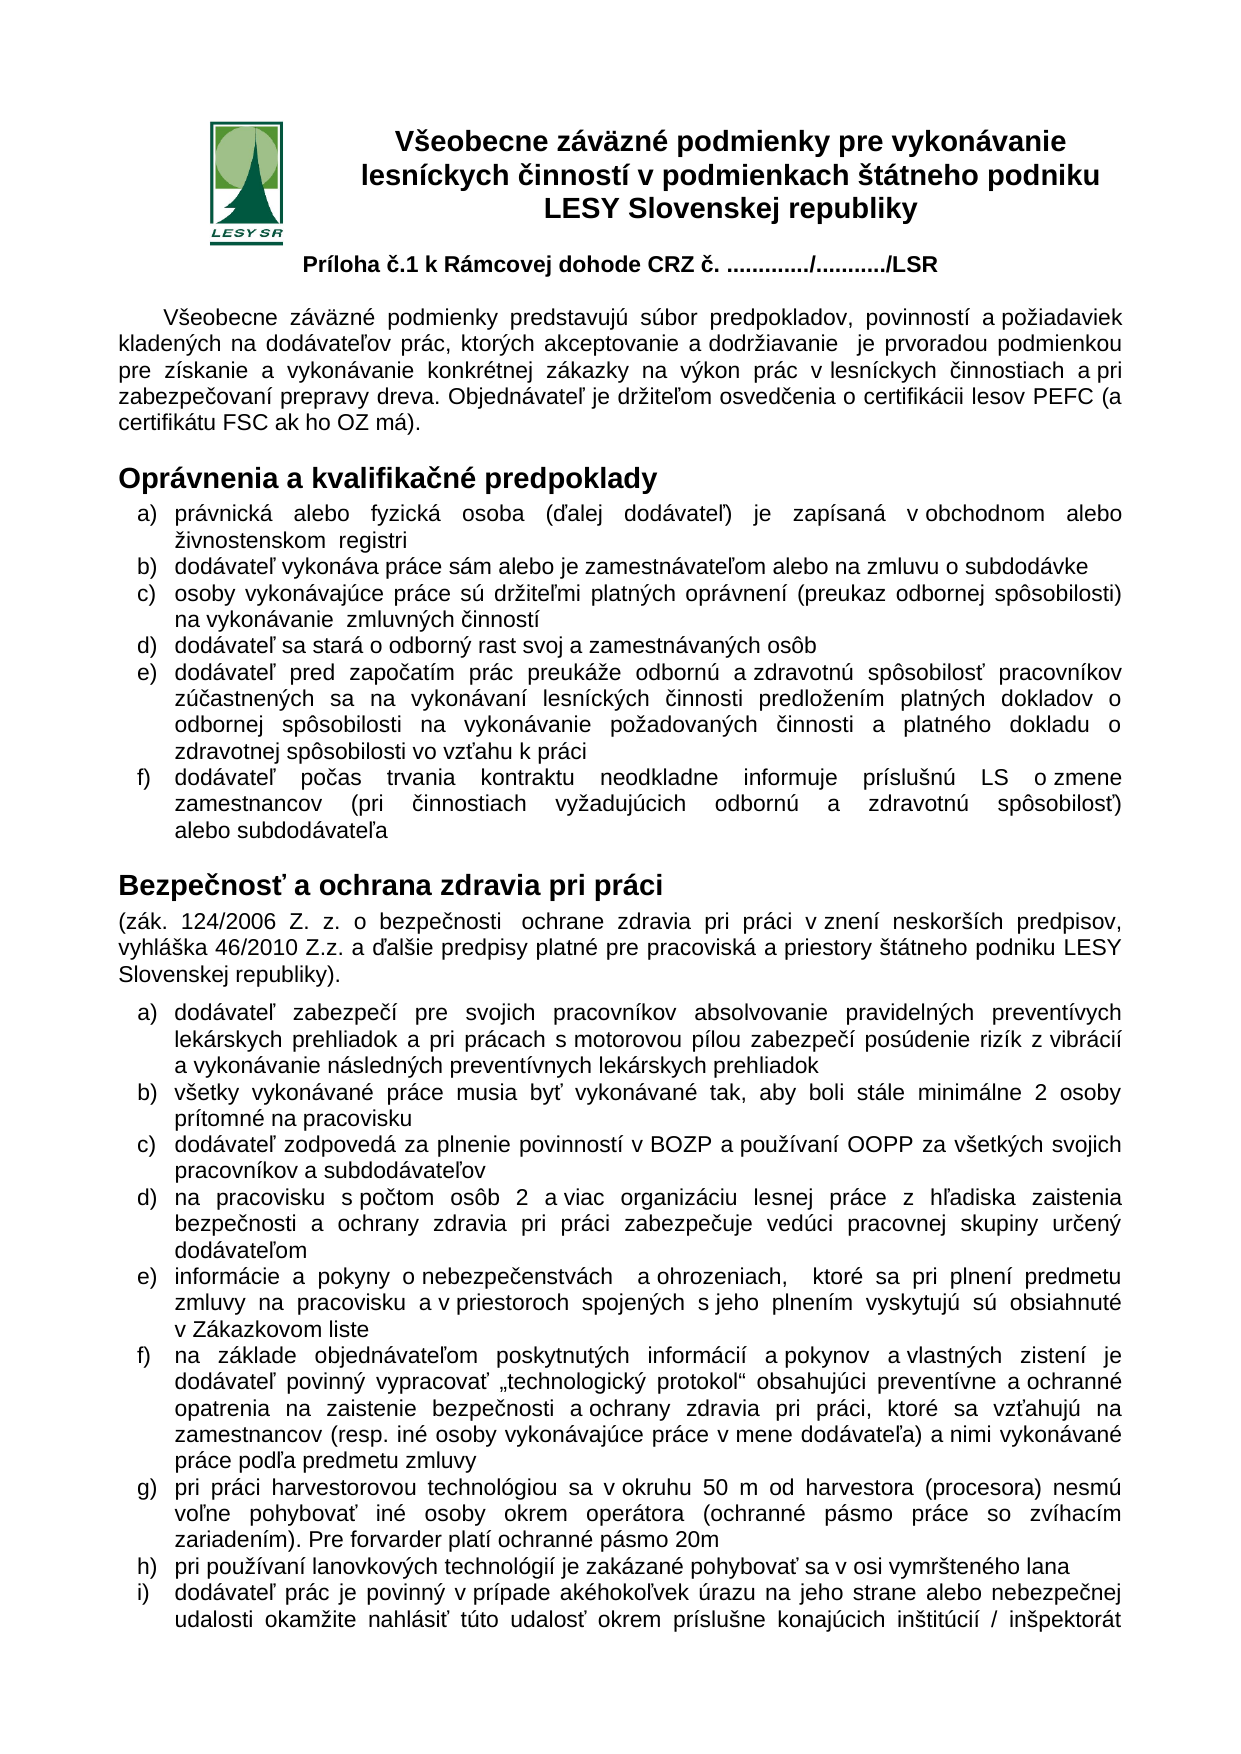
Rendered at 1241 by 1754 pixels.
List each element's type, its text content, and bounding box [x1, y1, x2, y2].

list na základe objednávateľom poskytnutých informácií a pokynov a vlastných zistení je dodávateľ povinný vypracovať „technologický protokol“ obsahujúci preventívne a ochranné opatrenia na zaistenie bezpečnosti a ochrany zdravia pri práci, ktoré sa vzťahujú na zamestnancov (resp. iné osoby vykonávajúce práce v mene dodávateľa) a nimi vykonávané práce podľa predmetu zmluvy [137, 1342, 1122, 1474]
subtitle Oprávnenia a kvalifikačné predpoklady [118, 461, 1122, 494]
text Príloha č.1 k Rámcovej dohode CRZ č. ............./.........../LSR [118, 251, 1122, 277]
list informácie a pokyny o nebezpečenstvách a ohrozeniach, ktoré sa pri plnení predmetu zmluvy na pracovisku a v priestoroch spojených s jeho plnením vyskytujú sú obsiahnuté v Zákazkovom liste [137, 1263, 1122, 1342]
list dodávateľ vykonáva práce sám alebo je zamestnávateľom alebo na zmluvu o subdodávke [137, 553, 1122, 579]
list všetky vykonávané práce musia byť vykonávané tak, aby boli stále minimálne 2 osoby prítomné na pracovisku [137, 1078, 1122, 1131]
text Všeobecne záväzné podmienky predstavujú súbor predpokladov, povinností a požiadaviek kladených na dodávateľov prác, ktorých akceptovanie a dodržiavanie je prvoradou podmienkou pre získanie a vykonávanie konkrétnej zákazky na výkon prác v lesníckych činnostiach a pri zabezpečovaní prepravy dreva. Objednávateľ je držiteľom osvedčenia o certifikácii lesov PEFC (a certifikátu FSC ak ho OZ má). [118, 304, 1122, 436]
text Všeobecne záväzné podmienky pre vykonávanie lesníckych činností v podmienkach štátneho podniku LESY Slovenskej republiky [340, 124, 1122, 225]
list pri používaní lanovkových technológií je zakázané pohybovať sa v osi vymršteného lana [137, 1553, 1122, 1579]
list dodávateľ pred započatím prác preukáže odbornú a zdravotnú spôsobilosť pracovníkov zúčastnených sa na vykonávaní lesníckých činnosti predložením platných dokladov o odbornej spôsobilosti na vykonávanie požadovaných činnosti a platného dokladu o zdravotnej spôsobilosti vo vzťahu k práci [137, 658, 1122, 764]
list dodávateľ sa stará o odborný rast svoj a zamestnávaných osôb [137, 632, 1122, 658]
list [137, 1579, 1122, 1632]
list dodávateľ zodpovedá za plnenie povinností v BOZP a používaní OOPP za všetkých svojich pracovníkov a subdodávateľov [137, 1131, 1122, 1184]
list osoby vykonávajúce práce sú držiteľmi platných oprávnení (preukaz odbornej spôsobilosti) na vykonávanie zmluvných činností [137, 579, 1122, 632]
picture [209, 120, 284, 246]
list dodávateľ počas trvania kontraktu neodkladne informuje príslušnú LS o zmene zamestnancov (pri činnostiach vyžadujúcich odbornú a zdravotnú spôsobilosť) alebo subdodávateľa [137, 764, 1122, 843]
list pri práci harvestorovou technológiou sa v okruhu 50 m od harvestora (procesora) nesmú voľne pohybovať iné osoby okrem operátora (ochranné pásmo práce so zvíhacím zariadením). Pre forvarder platí ochranné pásmo 20m [137, 1474, 1122, 1553]
list na pracovisku s počtom osôb 2 a viac organizáciu lesnej práce z hľadiska zaistenia bezpečnosti a ochrany zdravia pri práci zabezpečuje vedúci pracovnej skupiny určený dodávateľom [137, 1184, 1122, 1263]
list dodávateľ zabezpečí pre svojich pracovníkov absolvovanie pravidelných preventívych lekárskych prehliadok a pri prácach s motorovou pílou zabezpečí posúdenie rizík z vibrácií a vykonávanie následných preventívnych lekárskych prehliadok [137, 999, 1122, 1078]
subtitle Bezpečnosť a ochrana zdravia pri práci [118, 868, 1122, 902]
text (zák. 124/2006 Z. z. o bezpečnosti ochrane zdravia pri práci v znení neskorších predpisov, vyhláška 46/2010 Z.z. a ďalšie predpisy platné pre pracoviská a priestory štátneho podniku LESY Slovenskej republiky). [118, 908, 1122, 987]
list právnická alebo fyzická osoba (ďalej dodávateľ) je zapísaná v obchodnom alebo živnostenskom registri [137, 500, 1122, 553]
